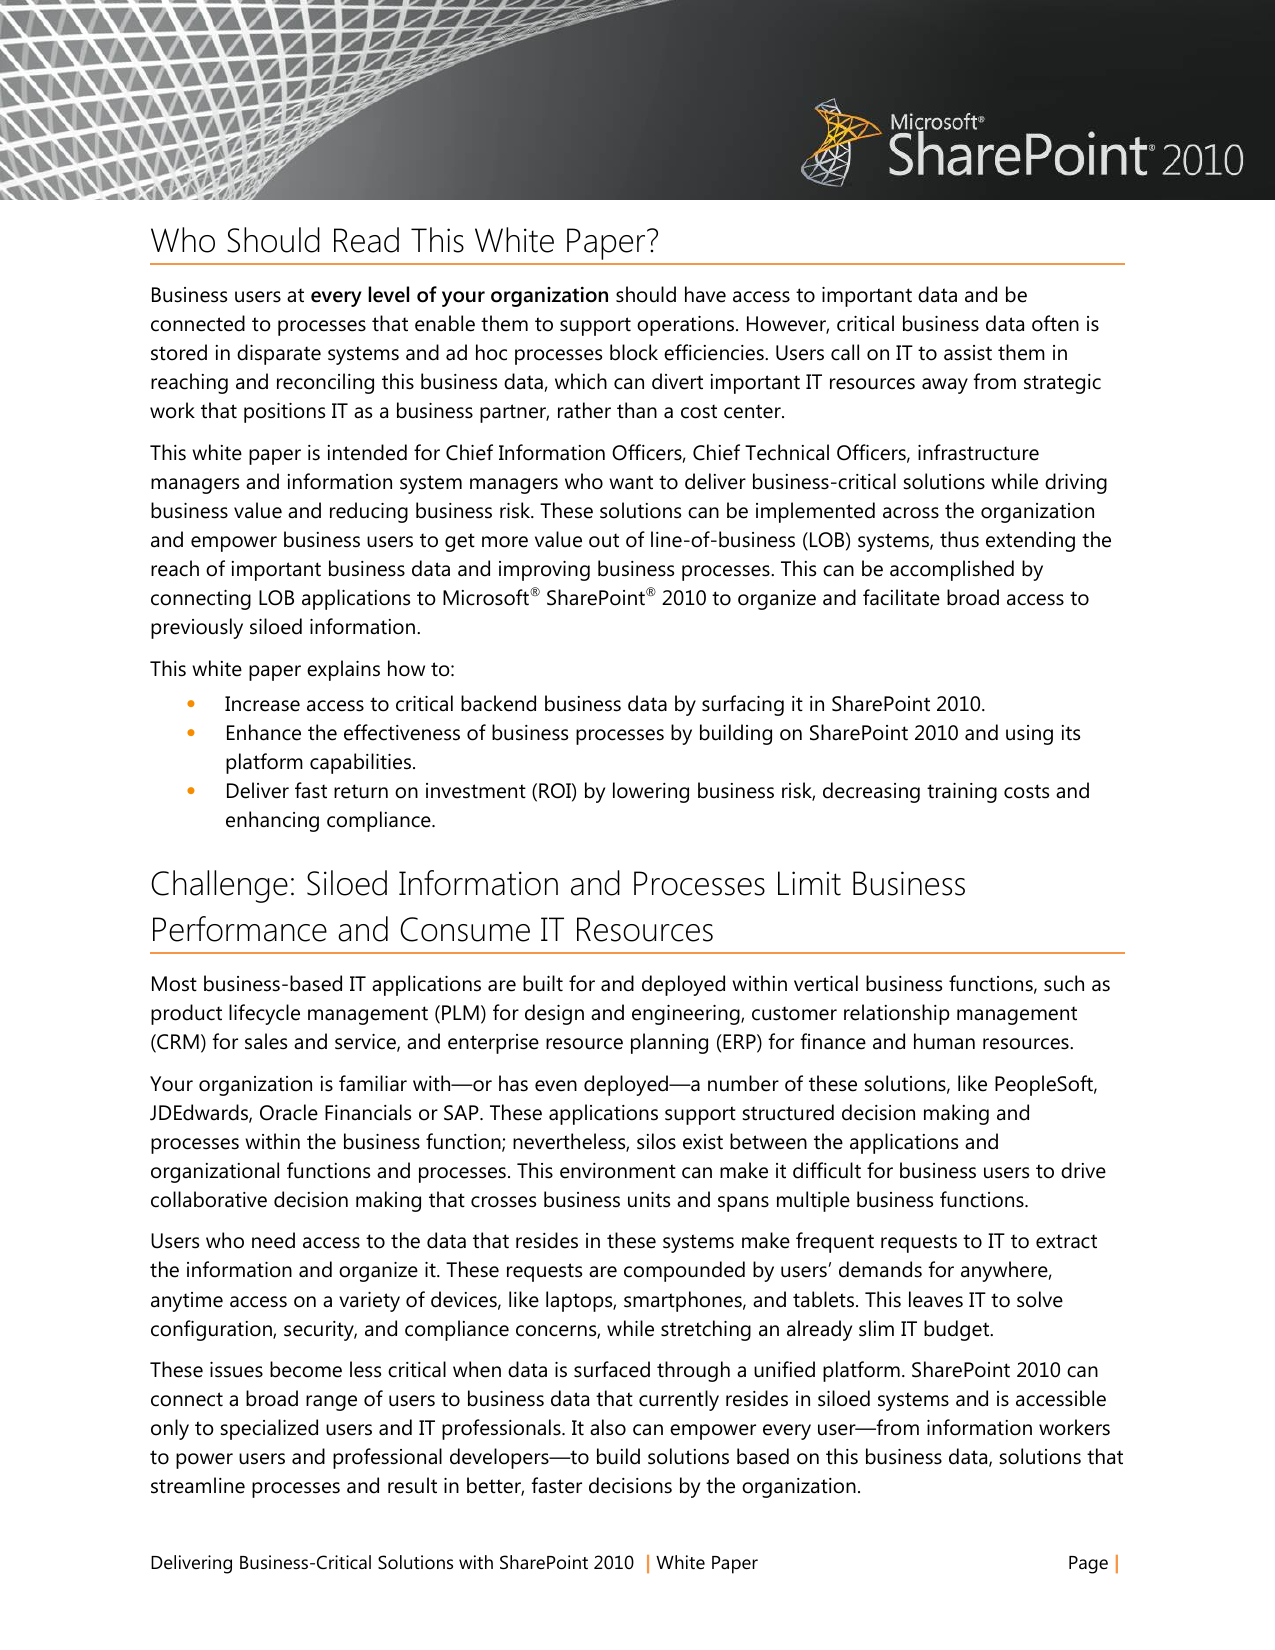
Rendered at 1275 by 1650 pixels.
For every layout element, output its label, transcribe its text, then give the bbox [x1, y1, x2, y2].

text These issues become less critical when data is surfaced through a unified platform. SharePoint 2010 can connect a broad range of users to business data that currently resides in siloed systems and is accessible only to specialized users and IT professionals. It also can empower every user—from information workers to power users and professional developers—to build solutions based on this business data, solutions that streamline processes and result in better, faster decisions by the organization. [150, 1355, 1125, 1499]
text This white paper is intended for Chief Information Officers, Chief Technical Officers, infrastructure managers and information system managers who want to deliver business-critical solutions while driving business value and reducing business risk. These solutions can be implemented across the organization and empower business users to get more value out of line-of-business (LOB) systems, thus extending the reach of important business data and improving business processes. This can be accomplished by connecting LOB applications to Microsoft® SharePoint® 2010 to organize and facilitate broad access to previously siloed information. [150, 437, 1125, 639]
text Business users at every level of your organization should have access to important data and be connected to processes that enable them to support operations. However, critical business data often is stored in disparate systems and ad hoc processes block efficiencies. Users call on IT to assist them in reaching and reconciling this business data, which can divert important IT resources away from strategic work that positions IT as a business partner, rather than a cost center. [150, 280, 1125, 424]
picture [0, 0, 1275, 200]
text Most business-based IT applications are built for and deployed within vertical business functions, such as product lifecycle management (PLM) for design and engineering, customer relationship management (CRM) for sales and service, and enterprise resource planning (ERP) for finance and human resources. [150, 969, 1125, 1055]
text Deliver fast return on investment (ROI) by lowering business risk, decreasing training costs and enhancing compliance. [187, 776, 1125, 833]
subtitle Challenge: Siloed Information and Processes Limit Business Performance and Consume IT Resources [150, 859, 1125, 952]
text Enhance the effectiveness of business processes by building on SharePoint 2010 and using its platform capabilities. [187, 718, 1125, 774]
text Increase access to critical backend business data by surfacing it in SharePoint 2010. [187, 689, 1125, 716]
text Your organization is familiar with—or has even deployed—a number of these solutions, like PeopleSoft, JDEdwards, Oracle Financials or SAP. These applications support structured decision making and processes within the business function; nevertheless, silos exist between the applications and organizational functions and processes. This environment can make it difficult for business users to drive collaborative decision making that crosses business units and spans multiple business functions. [150, 1068, 1125, 1212]
text Users who need access to the data that resides in these systems make frequent requests to IT to extract the information and organize it. These requests are compounded by users’ demands for anywhere, anytime access on a variety of devices, like laptops, smartphones, and tablets. This leaves IT to solve configuration, security, and compliance concerns, while stretching an already slim IT budget. [150, 1226, 1125, 1341]
subtitle Who Should Read This White Paper? [150, 150, 1125, 263]
text This white paper explains how to: [150, 653, 1125, 681]
